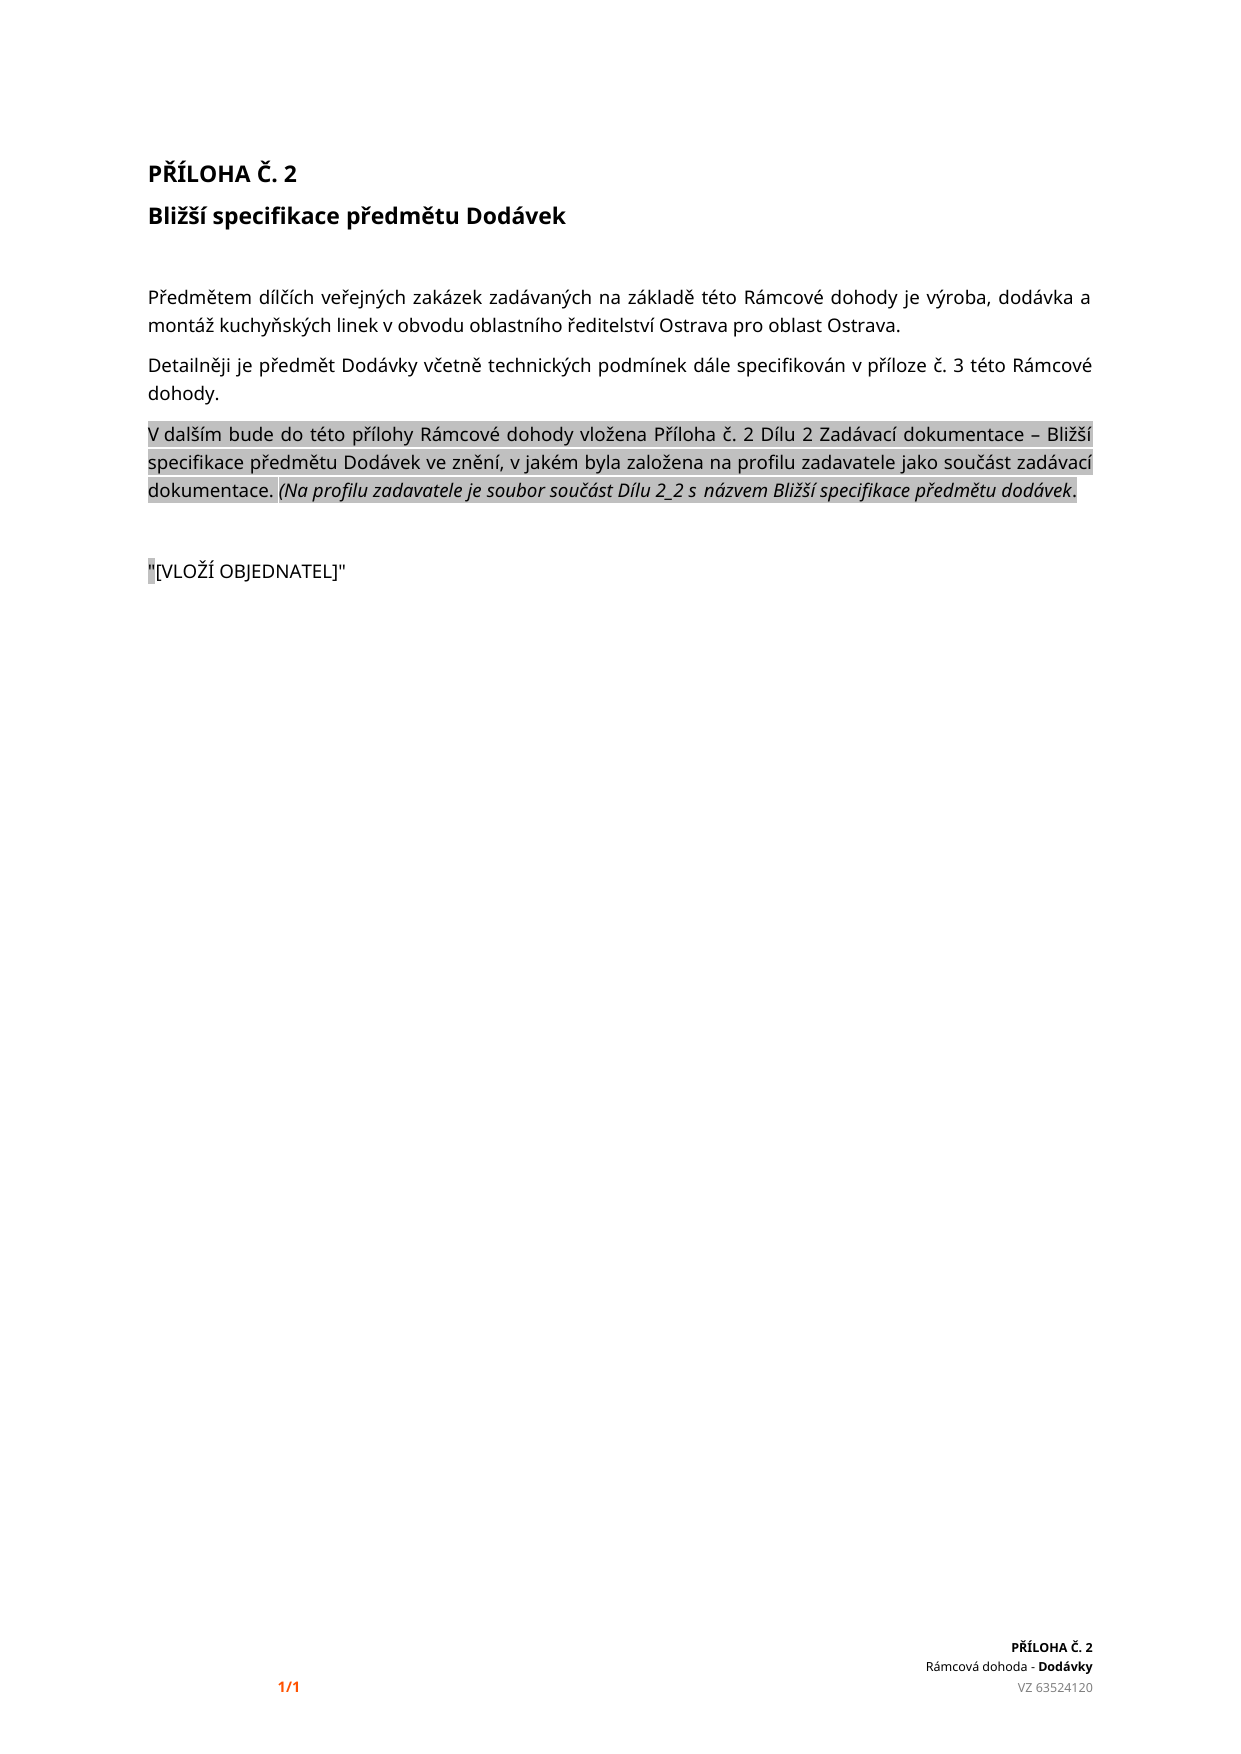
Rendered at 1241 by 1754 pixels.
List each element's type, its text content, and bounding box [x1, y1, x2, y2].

text Bližší specifikace předmětu Dodávek [148, 201, 1093, 230]
text Příloha č. 2 [148, 159, 1093, 188]
text Předmětem dílčích veřejných zakázek zadávaných na základě této Rámcové dohody je výroba, dodávka a montáž kuchyňských linek v obvodu oblastního ředitelství Ostrava pro oblast Ostrava. [148, 284, 1093, 338]
text Detailněji je předmět Dodávky včetně technických podmínek dále specifikován v příloze č. 3 této Rámcové dohody. [148, 353, 1093, 406]
text V dalším bude do této přílohy Rámcové dohody vložena Příloha č. 2 Dílu 2 Zadávací dokumentace – Bližší specifikace předmětu Dodávek ve znění, v jakém byla založena na profilu zadavatele jako součást zadávací dokumentace. (Na profilu zadavatele je soubor součást Dílu 2_2 s názvem Bližší specifikace předmětu dodávek. [148, 475, 1093, 503]
